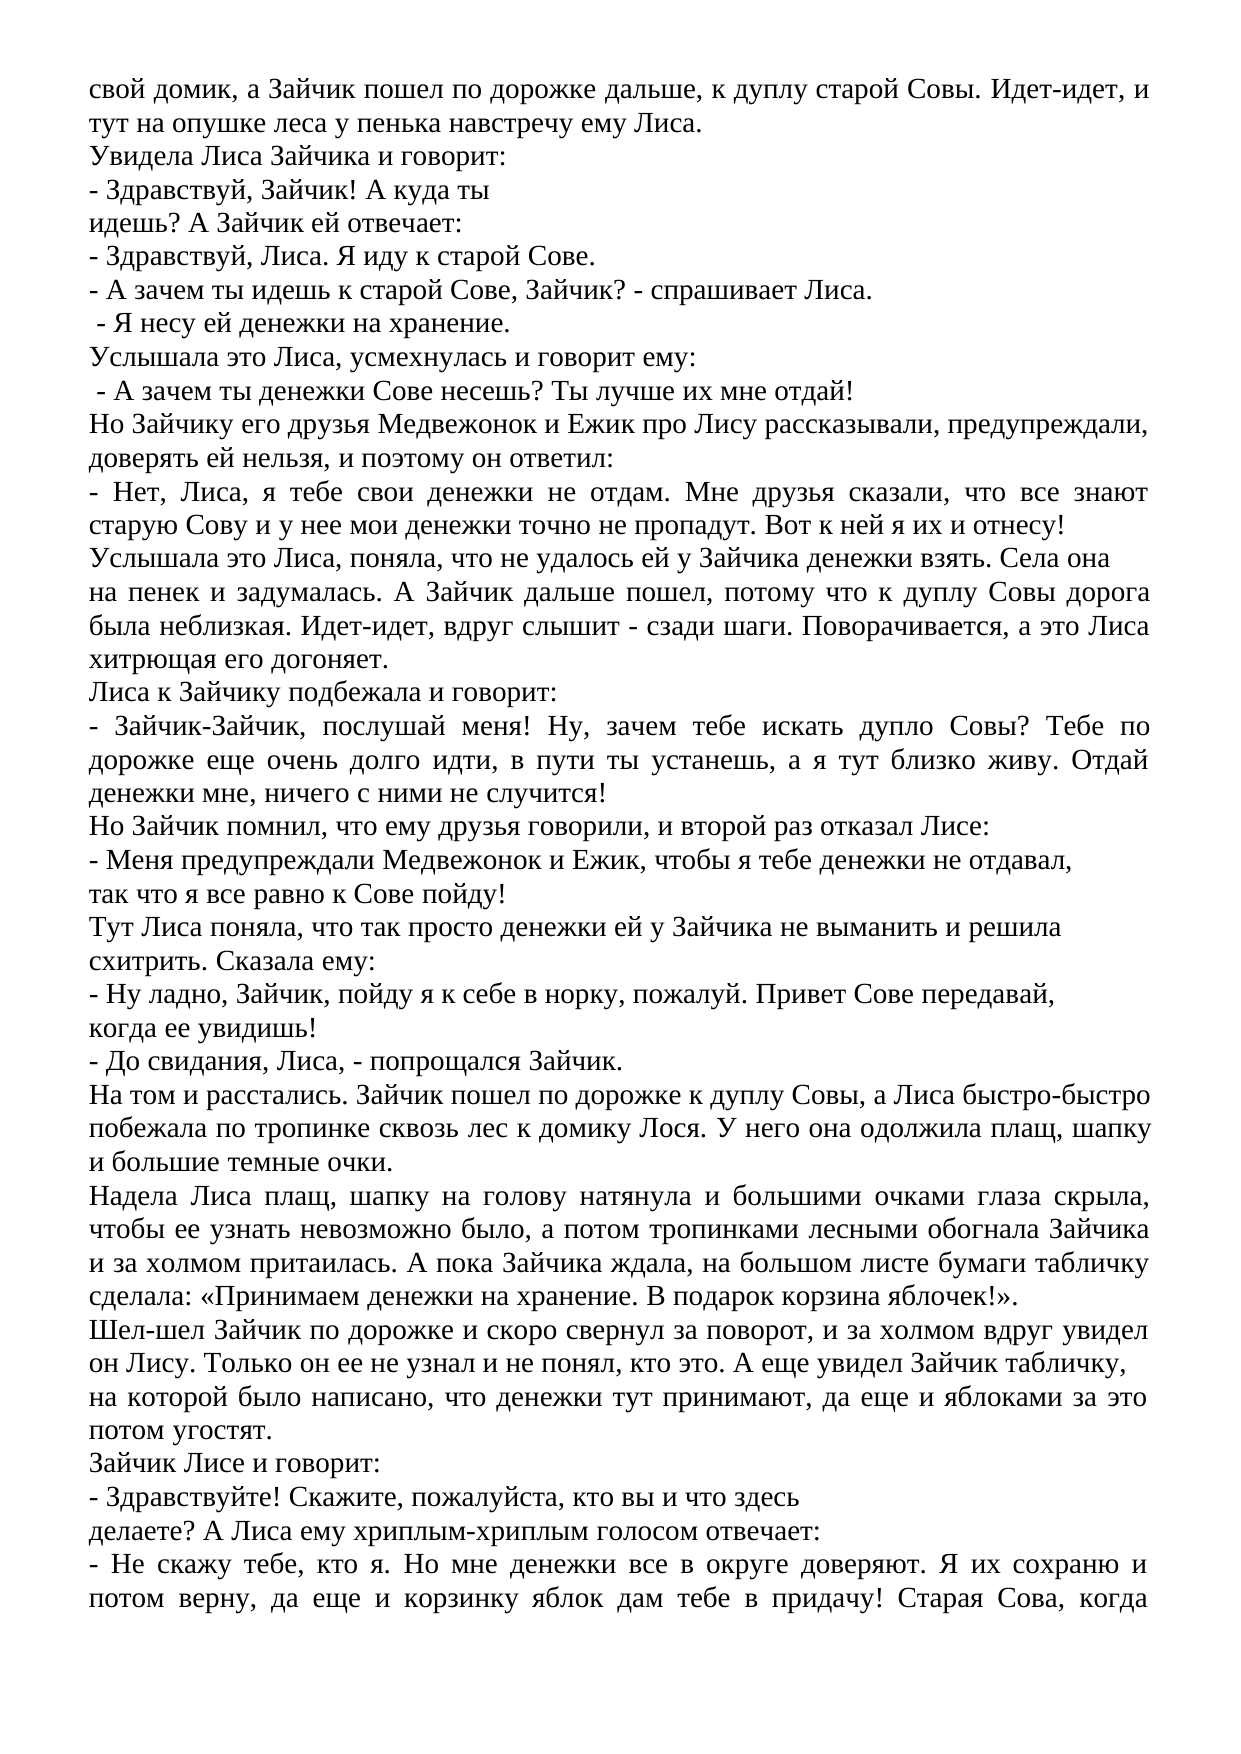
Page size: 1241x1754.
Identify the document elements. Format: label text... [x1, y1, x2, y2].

list А зачем ты идешь к старой Сове, Зайчик? - спрашивает Лиса. [88, 272, 1178, 306]
text на пенек и задумалась. А Зайчик дальше пошел, потому что к дуплу Совы дорога была неблизкая. Идет-идет, вдруг слышит - сзади шаги. Поворачивается, а это Лиса хитрющая его догоняет. [88, 574, 1151, 675]
text Услышала это Лиса, поняла, что не удалось ей у Зайчика денежки взять. Села она [88, 541, 1178, 574]
text Лиса к Зайчику подбежала и говорит: [88, 675, 1178, 708]
text Но Зайчику его друзья Медвежонок и Ежик про Лису рассказывали, предупреждали, доверять ей нельзя, и поэтому он ответил: [88, 407, 1154, 474]
text На том и расстались. Зайчик пошел по дорожке к дуплу Совы, а Лиса быстро-быстро побежала по тропинке сквозь лес к домику Лося. У него она одолжила плащ, шапку и большие темные очки. [88, 1077, 1152, 1178]
text Услышала это Лиса, усмехнулась и говорит ему: [88, 339, 1178, 373]
text Тут Лиса поняла, что так просто денежки ей у Зайчика не выманить и решила схитрить. Сказала ему: [88, 909, 1154, 977]
text свой домик, а Зайчик пошел по дорожке дальше, к дуплу старой Совы. Идет-идет, и тут на опушке леса у пенька навстречу ему Лиса. [88, 71, 1154, 138]
list Ну ладно, Зайчик, пойду я к себе в норку, пожалуй. Привет Сове передавай, когда ее увидишь! [88, 977, 1130, 1044]
list Зайчик-Зайчик, послушай меня! Ну, зачем тебе искать дупло Совы? Тебе по дорожке еще очень долго идти, в пути ты устанешь, а я тут близко живу. Отдай денежки мне, ничего с ними не случится! [88, 708, 1151, 809]
text Зайчик Лисе и говорит: [88, 1446, 1178, 1479]
text Но Зайчик помнил, что ему друзья говорили, и второй раз отказал Лисе: [88, 809, 1178, 842]
list Здравствуйте! Скажите, пожалуйста, кто вы и что здесь делаете? А Лиса ему хриплым-хриплым голосом отвечает: [88, 1479, 914, 1547]
list Не скажу тебе, кто я. Но мне денежки все в округе доверяют. Я их сохраню и потом верну, да еще и корзинку яблок дам тебе в придачу! Старая Сова, когда [88, 1547, 1151, 1614]
text Шел-шел Зайчик по дорожке и скоро свернул за поворот, и за холмом вдруг увидел он Лису. Только он ее не узнал и не понял, кто это. А еще увидел Зайчик табличку, на которой было написано, что денежки тут принимают, да еще и яблоками за это потом угостят. [88, 1312, 1152, 1446]
list Здравствуй, Лиса. Я иду к старой Сове. [88, 239, 1178, 272]
list Здравствуй, Зайчик! А куда ты идешь? А Зайчик ей отвечает: [88, 172, 589, 239]
list Я несу ей денежки на хранение. [96, 306, 1178, 339]
list Нет, Лиса, я тебе свои денежки не отдам. Мне друзья сказали, что все знают старую Сову и у нее мои денежки точно не пропадут. Вот к ней я их и отнесу! [88, 474, 1151, 541]
list До свидания, Лиса, - попрощался Зайчик. [88, 1044, 1178, 1077]
list А зачем ты денежки Сове несешь? Ты лучше их мне отдай! [96, 373, 1178, 407]
text Надела Лиса плащ, шапку на голову натянула и большими очками глаза скрыла, чтобы ее узнать невозможно было, а потом тропинками лесными обогнала Зайчика и за холмом притаилась. А пока Зайчика ждала, на большом листе бумаги табличку сделала: «Принимаем денежки на хранение. В подарок корзина яблочек!». [88, 1178, 1151, 1312]
text Увидела Лиса Зайчика и говорит: [88, 138, 1178, 172]
list Меня предупреждали Медвежонок и Ежик, чтобы я тебе денежки не отдавал, так что я все равно к Сове пойду! [88, 842, 1119, 909]
